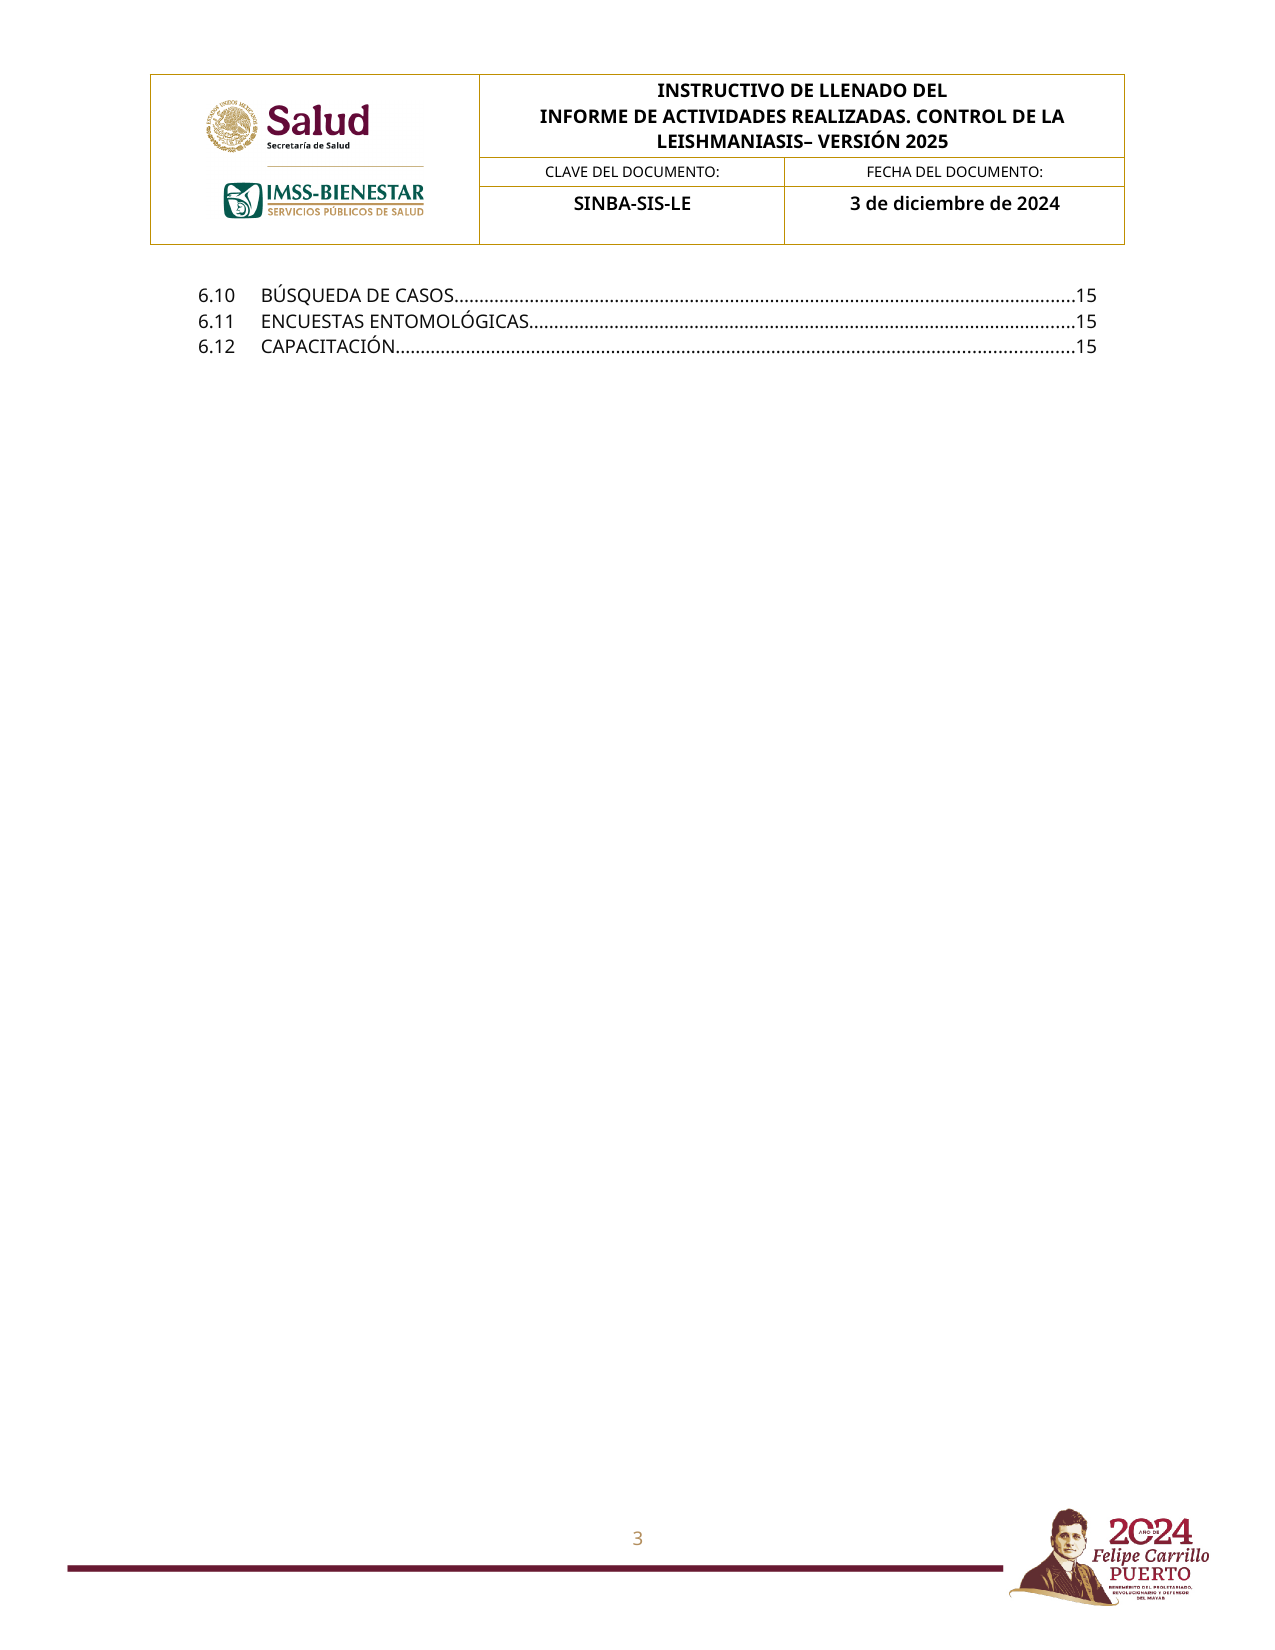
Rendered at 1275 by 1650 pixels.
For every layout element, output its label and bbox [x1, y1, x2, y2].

picture [206, 100, 424, 219]
picture [0, 1497, 1275, 1650]
